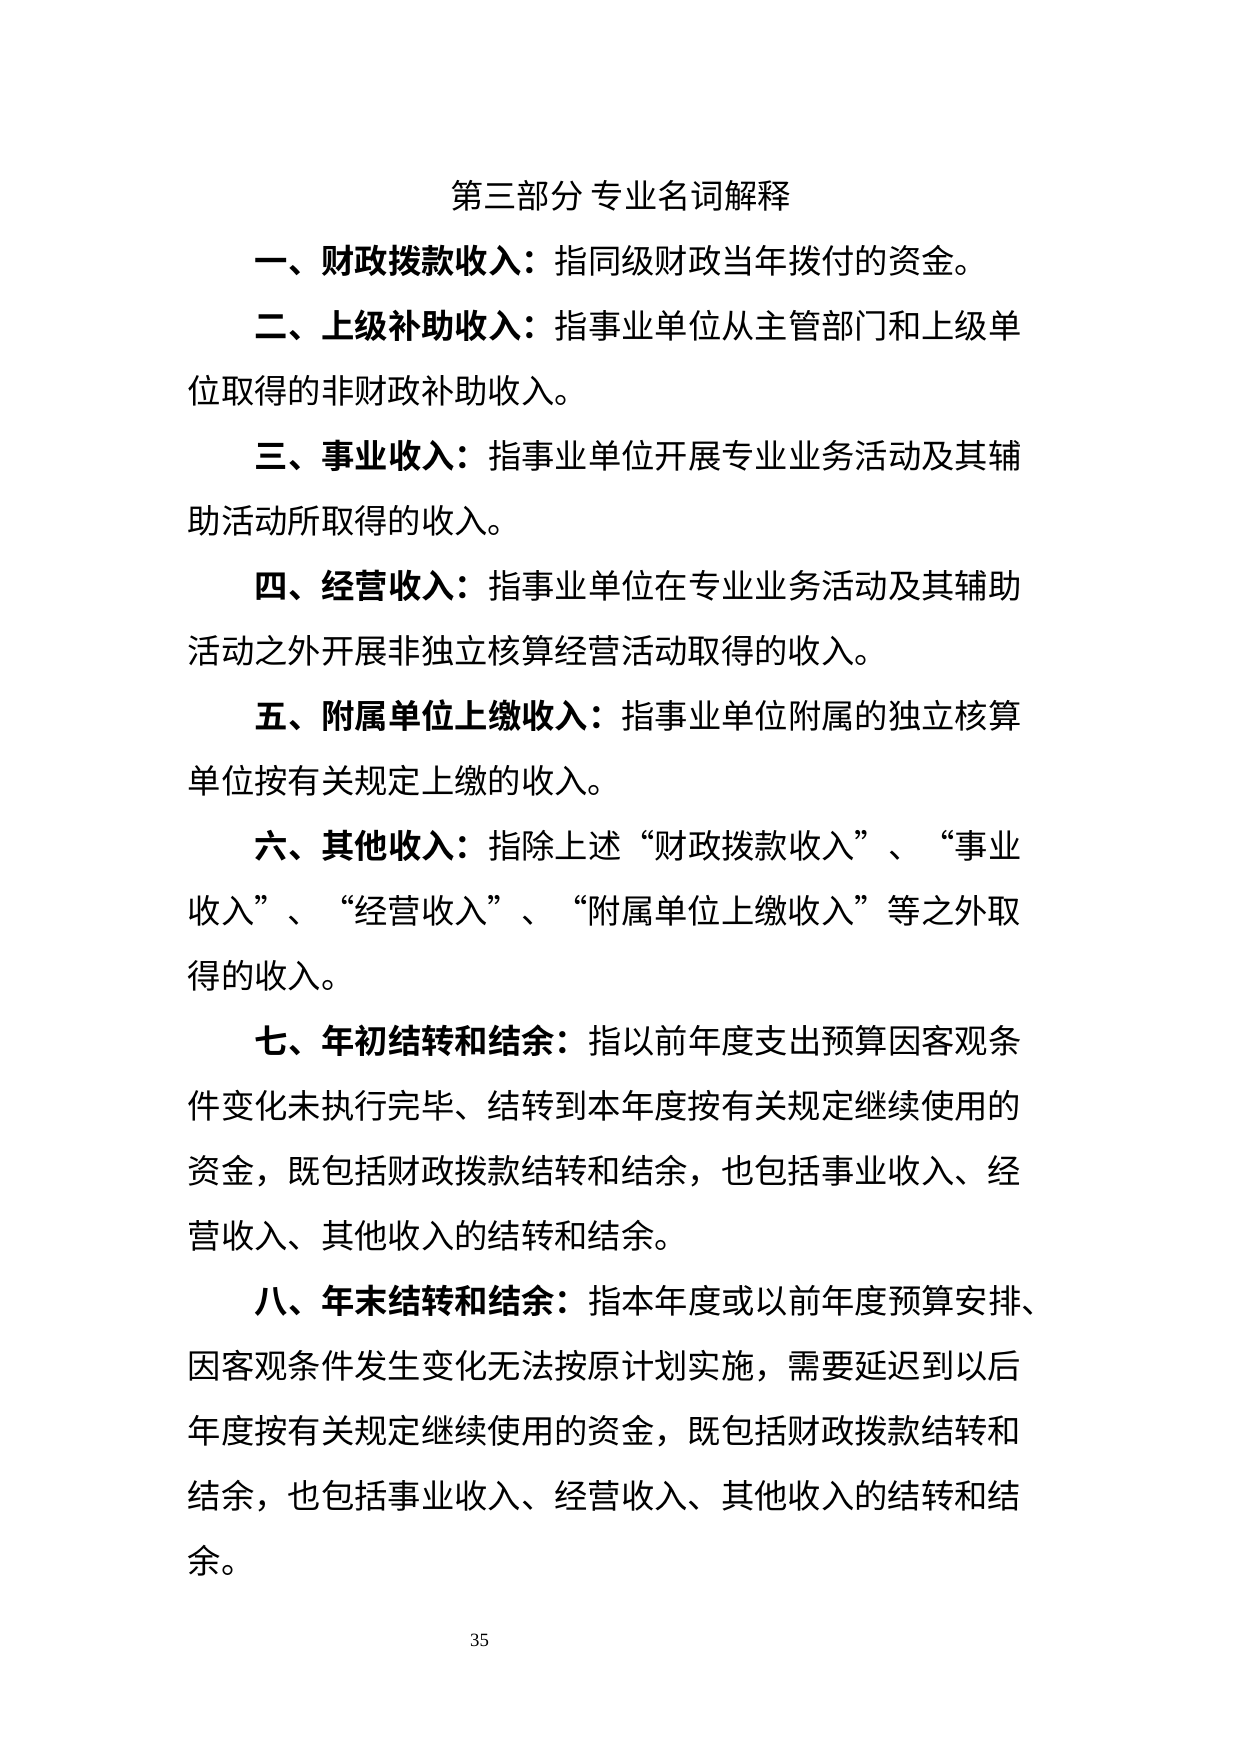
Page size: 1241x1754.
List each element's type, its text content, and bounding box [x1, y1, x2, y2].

text 四、经营收入：指事业单位在专业业务活动及其辅助活动之外开展非独立核算经营活动取得的收入。 [187, 552, 1053, 682]
text 三、事业收入：指事业单位开展专业业务活动及其辅助活动所取得的收入。 [187, 422, 1053, 552]
text 七、年初结转和结余：指以前年度支出预算因客观条件变化未执行完毕、结转到本年度按有关规定继续使用的资金，既包括财政拨款结转和结余，也包括事业收入、经营收入、其他收入的结转和结余。 [187, 1007, 1053, 1267]
text 五、附属单位上缴收入：指事业单位附属的独立核算单位按有关规定上缴的收入。 [187, 682, 1053, 812]
text 一、财政拨款收入：指同级财政当年拨付的资金。 [187, 227, 1053, 292]
text 八、年末结转和结余：指本年度或以前年度预算安排、因客观条件发生变化无法按原计划实施，需要延迟到以后年度按有关规定继续使用的资金，既包括财政拨款结转和结余，也包括事业收入、经营收入、其他收入的结转和结余。 [187, 1267, 1053, 1592]
text 二、上级补助收入：指事业单位从主管部门和上级单位取得的非财政补助收入。 [187, 292, 1053, 422]
text 六、其他收入：指除上述“财政拨款收入”、“事业收入”、“经营收入”、“附属单位上缴收入”等之外取得的收入。 [187, 812, 1053, 1007]
text 第三部分 专业名词解释 [187, 162, 1053, 227]
